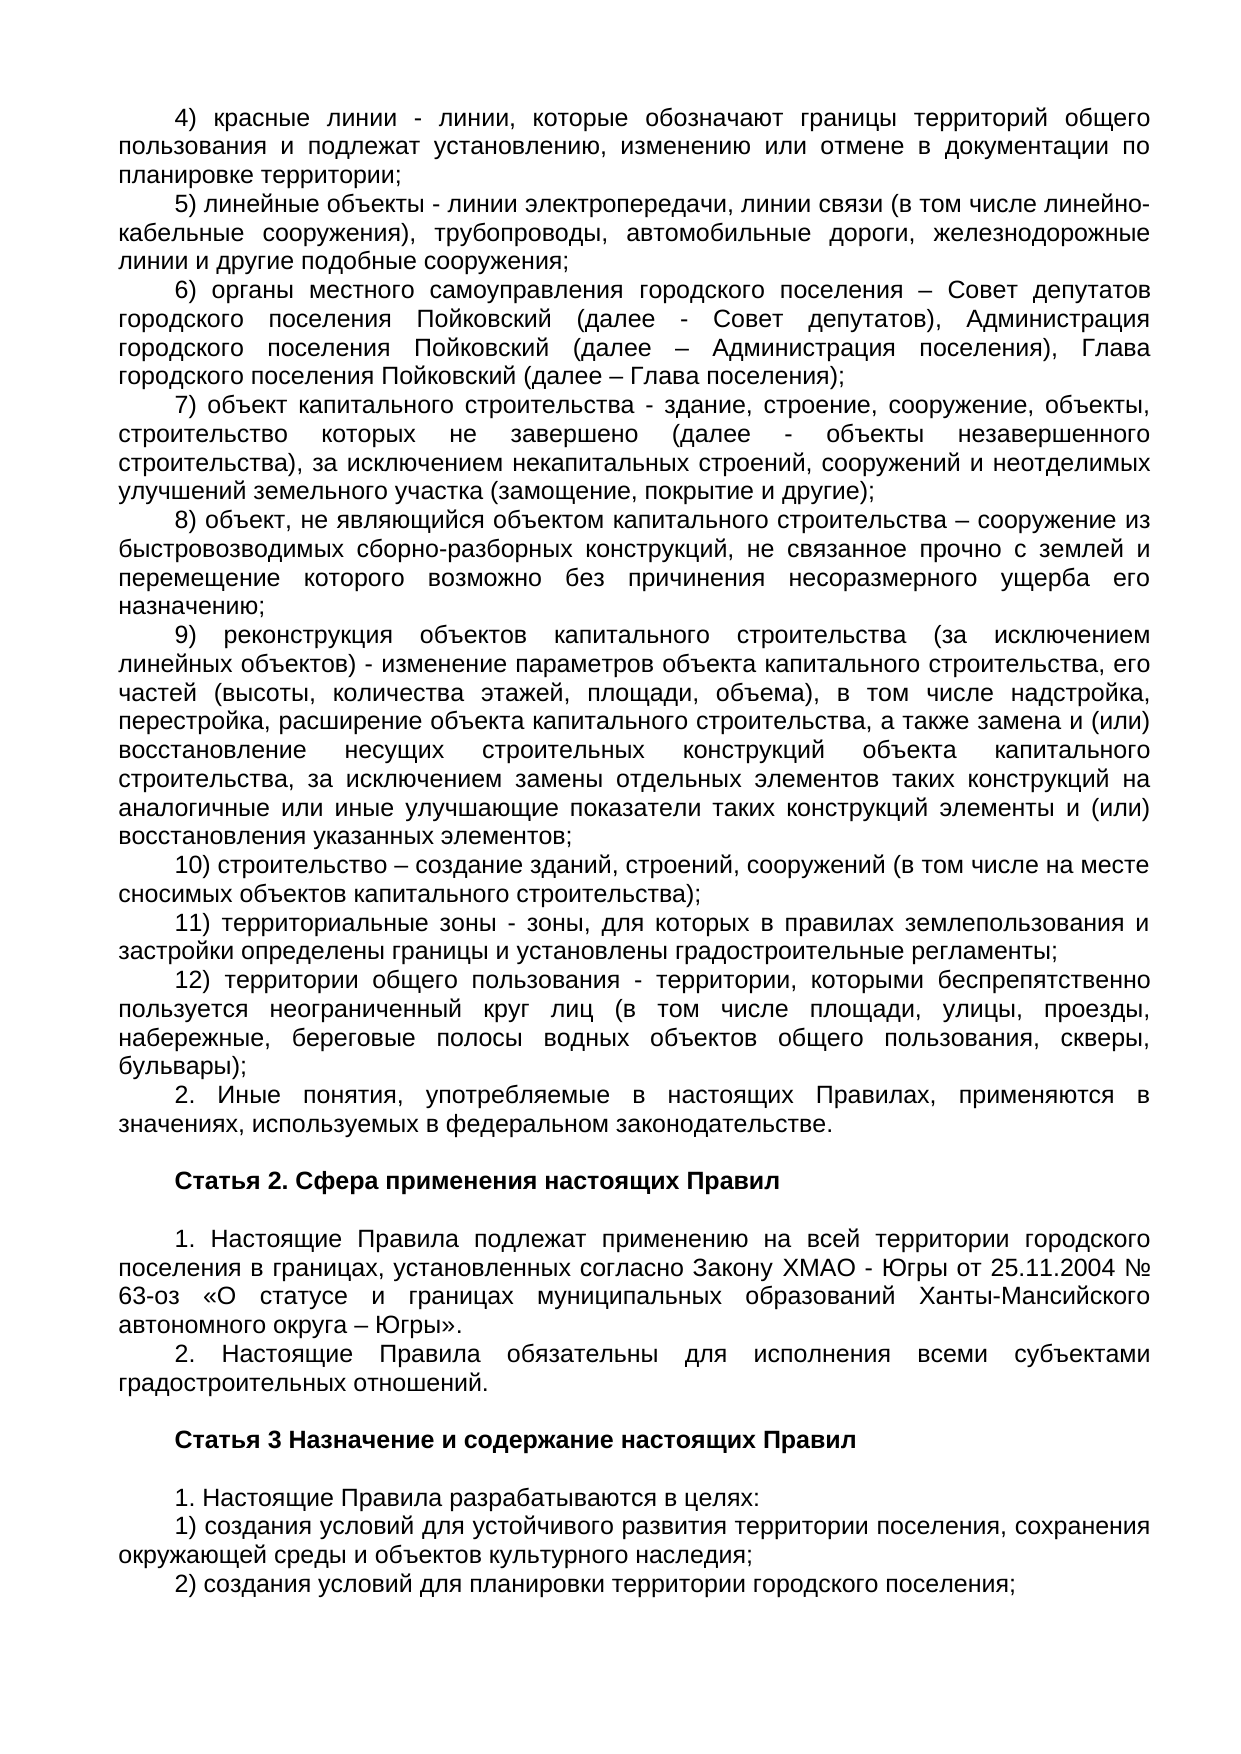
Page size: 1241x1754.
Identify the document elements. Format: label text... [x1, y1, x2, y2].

text 9) реконструкция объектов капитального строительства (за исключением линейных объектов) - изменение параметров объекта капитального строительства, его частей (высоты, количества этажей, площади, объема), в том числе надстройка, перестройка, расширение объекта капитального строительства, а также замена и (или) восстановление несущих строительных конструкций объекта капитального строительства, за исключением замены отдельных элементов таких конструкций на аналогичные или иные улучшающие показатели таких конструкций элементы и (или) восстановления указанных элементов; [118, 620, 1152, 850]
text 2. Иные понятия, употребляемые в настоящих Правилах, применяются в значениях, используемых в федеральном законодательстве. [118, 1080, 1152, 1138]
text Статья 3 Назначение и содержание настоящих Правил [118, 1425, 1152, 1454]
text 1) создания условий для устойчивого развития территории поселения, сохранения окружающей среды и объектов культурного наследия; [118, 1511, 1152, 1569]
text 1. Настоящие Правила разрабатываются в целях: [118, 1483, 1152, 1511]
text 6) органы местного самоуправления городского поселения – Совет депутатов городского поселения Пойковский (далее - Совет депутатов), Администрация городского поселения Пойковский (далее – Администрация поселения), Глава городского поселения Пойковский (далее – Глава поселения); [118, 275, 1152, 390]
text 4) красные линии - линии, которые обозначают границы территорий общего пользования и подлежат установлению, изменению или отмене в документации по планировке территории; [118, 103, 1152, 189]
text 5) линейные объекты - линии электропередачи, линии связи (в том числе линейно-кабельные сооружения), трубопроводы, автомобильные дороги, железнодорожные линии и другие подобные сооружения; [118, 189, 1152, 275]
text 1. Настоящие Правила подлежат применению на всей территории городского поселения в границах, установленных согласно Закону ХМАО - Югры от 25.11.2004 № 63-оз «О статусе и границах муниципальных образований Ханты-Мансийского автономного округа – Югры». [118, 1224, 1152, 1339]
text Статья 2. Сфера применения настоящих Правил [118, 1166, 1152, 1195]
text 10) строительство – создание зданий, строений, сооружений (в том числе на месте сносимых объектов капитального строительства); [118, 850, 1152, 908]
text 7) объект капитального строительства - здание, строение, сооружение, объекты, строительство которых не завершено (далее - объекты незавершенного строительства), за исключением некапитальных строений, сооружений и неотделимых улучшений земельного участка (замощение, покрытие и другие); [118, 390, 1152, 505]
text 2. Настоящие Правила обязательны для исполнения всеми субъектами градостроительных отношений. [118, 1339, 1152, 1396]
text 8) объект, не являющийся объектом капитального строительства – сооружение из быстровозводимых сборно-разборных конструкций, не связанное прочно с землей и перемещение которого возможно без причинения несоразмерного ущерба его назначению; [118, 505, 1152, 620]
text 2) создания условий для планировки территории городского поселения; [118, 1569, 1152, 1598]
text 11) территориальные зоны - зоны, для которых в правилах землепользования и застройки определены границы и установлены градостроительные регламенты; [118, 908, 1152, 965]
text 12) территории общего пользования - территории, которыми беспрепятственно пользуется неограниченный круг лиц (в том числе площади, улицы, проезды, набережные, береговые полосы водных объектов общего пользования, скверы, бульвары); [118, 965, 1152, 1080]
